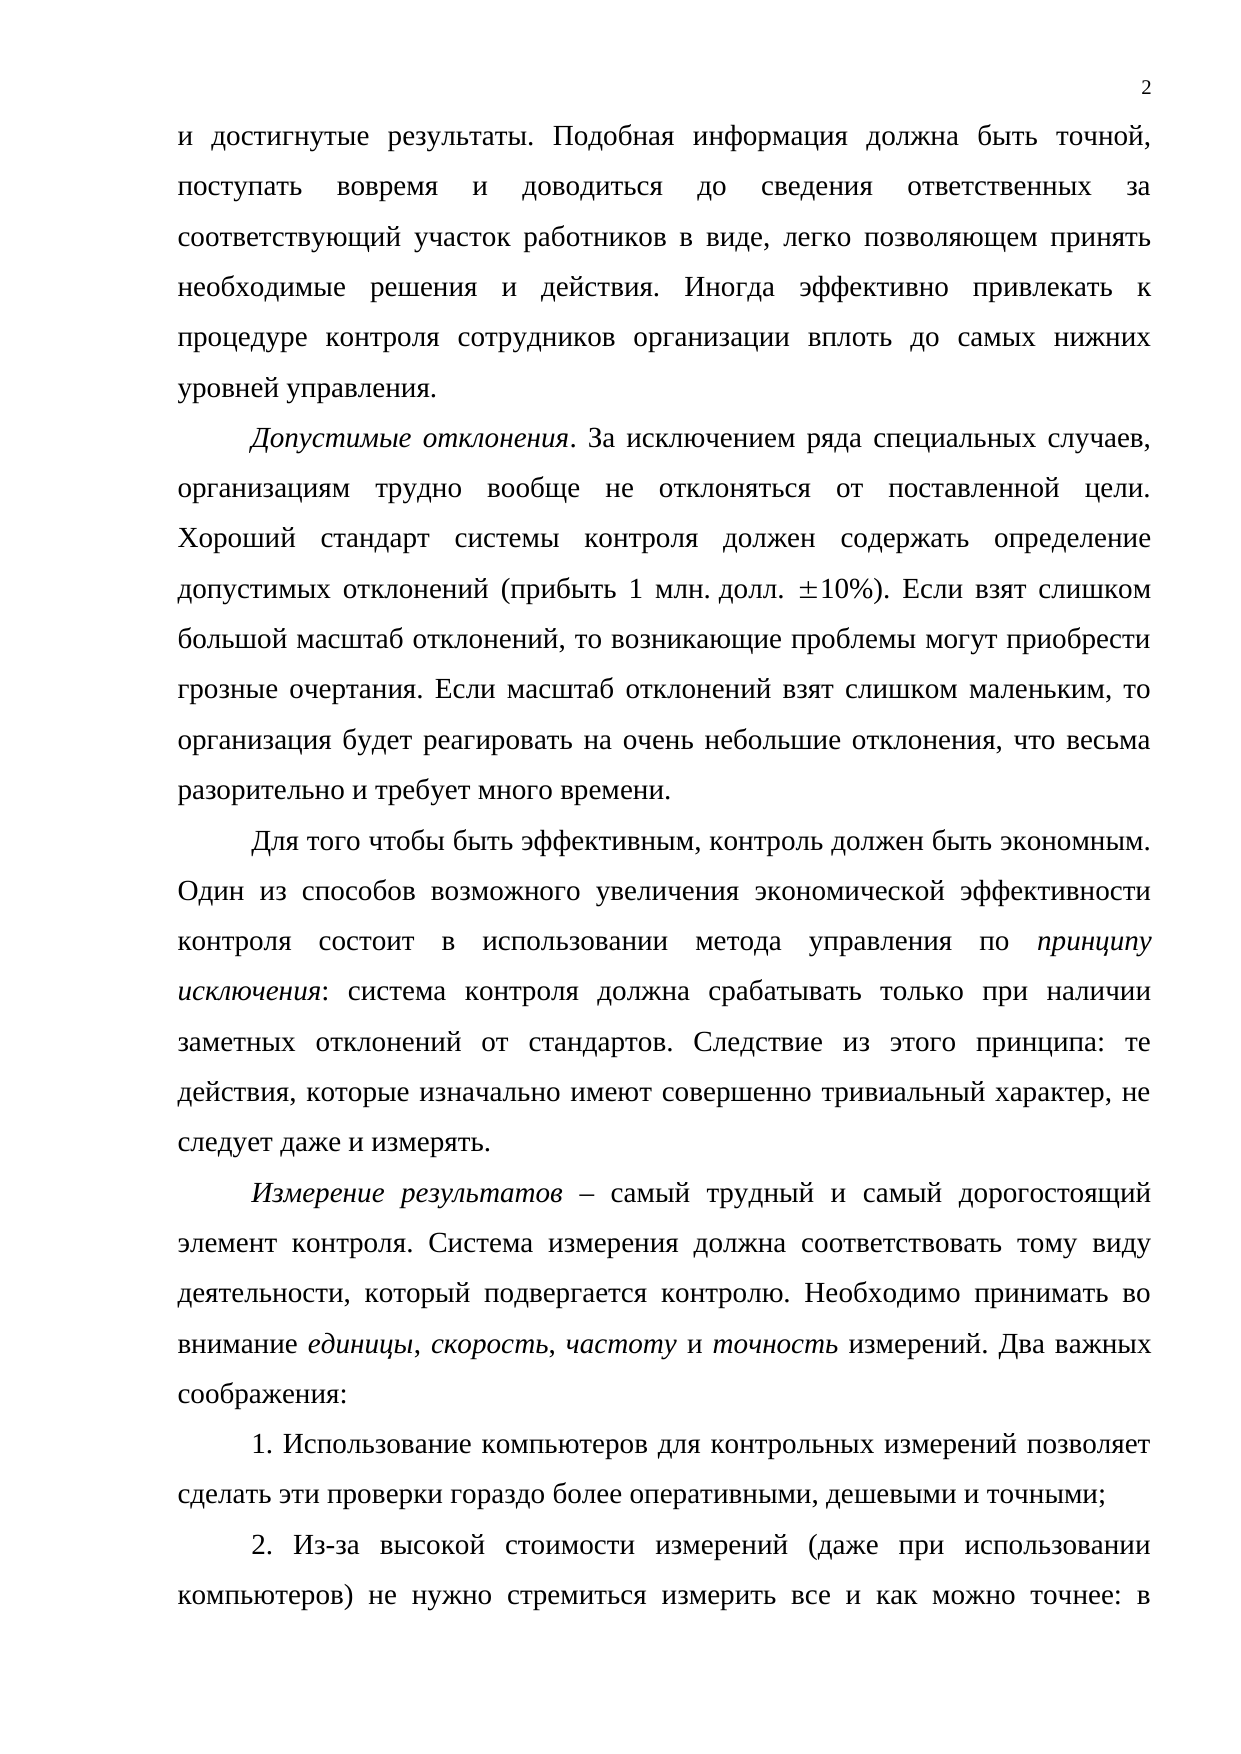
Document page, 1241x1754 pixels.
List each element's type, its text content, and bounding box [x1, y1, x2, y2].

text Измерение результатов – самый трудный и самый дорогостоящий элемент контроля. Система измерения должна соответствовать тому виду деятельности, который подвергается контролю. Необходимо принимать во внимание единицы, скорость, частоту и точность измерений. Два важных соображения: [177, 1175, 1152, 1409]
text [177, 118, 1152, 403]
text Для того чтобы быть эффективным, контроль должен быть экономным. Один из способов возможного увеличения экономической эффективности контроля состоит в использовании метода управления по принципу исключения: система контроля должна срабатывать только при наличии заметных отклонений от стандартов. Следствие из этого принципа: те действия, которые изначально имеют совершенно тривиальный характер, не следует даже и измерять. [177, 823, 1152, 1158]
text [177, 1527, 1152, 1611]
text 1. Использование компьютеров для контрольных измерений позволяет сделать эти проверки гораздо более оперативными, дешевыми и точными; [177, 1426, 1152, 1510]
text Допустимые отклонения. За исключением ряда специальных случаев, организациям трудно вообще не отклоняться от поставленной цели. Хороший стандарт системы контроля должен содержать определение допустимых отклонений (прибыть 1 млн. долл. 10%). Если взят слишком большой масштаб отклонений, то возникающие проблемы могут приобрести грозные очертания. Если масштаб отклонений взят слишком маленьким, то организация будет реагировать на очень небольшие отклонения, что весьма разорительно и требует много времени. [177, 420, 1152, 806]
